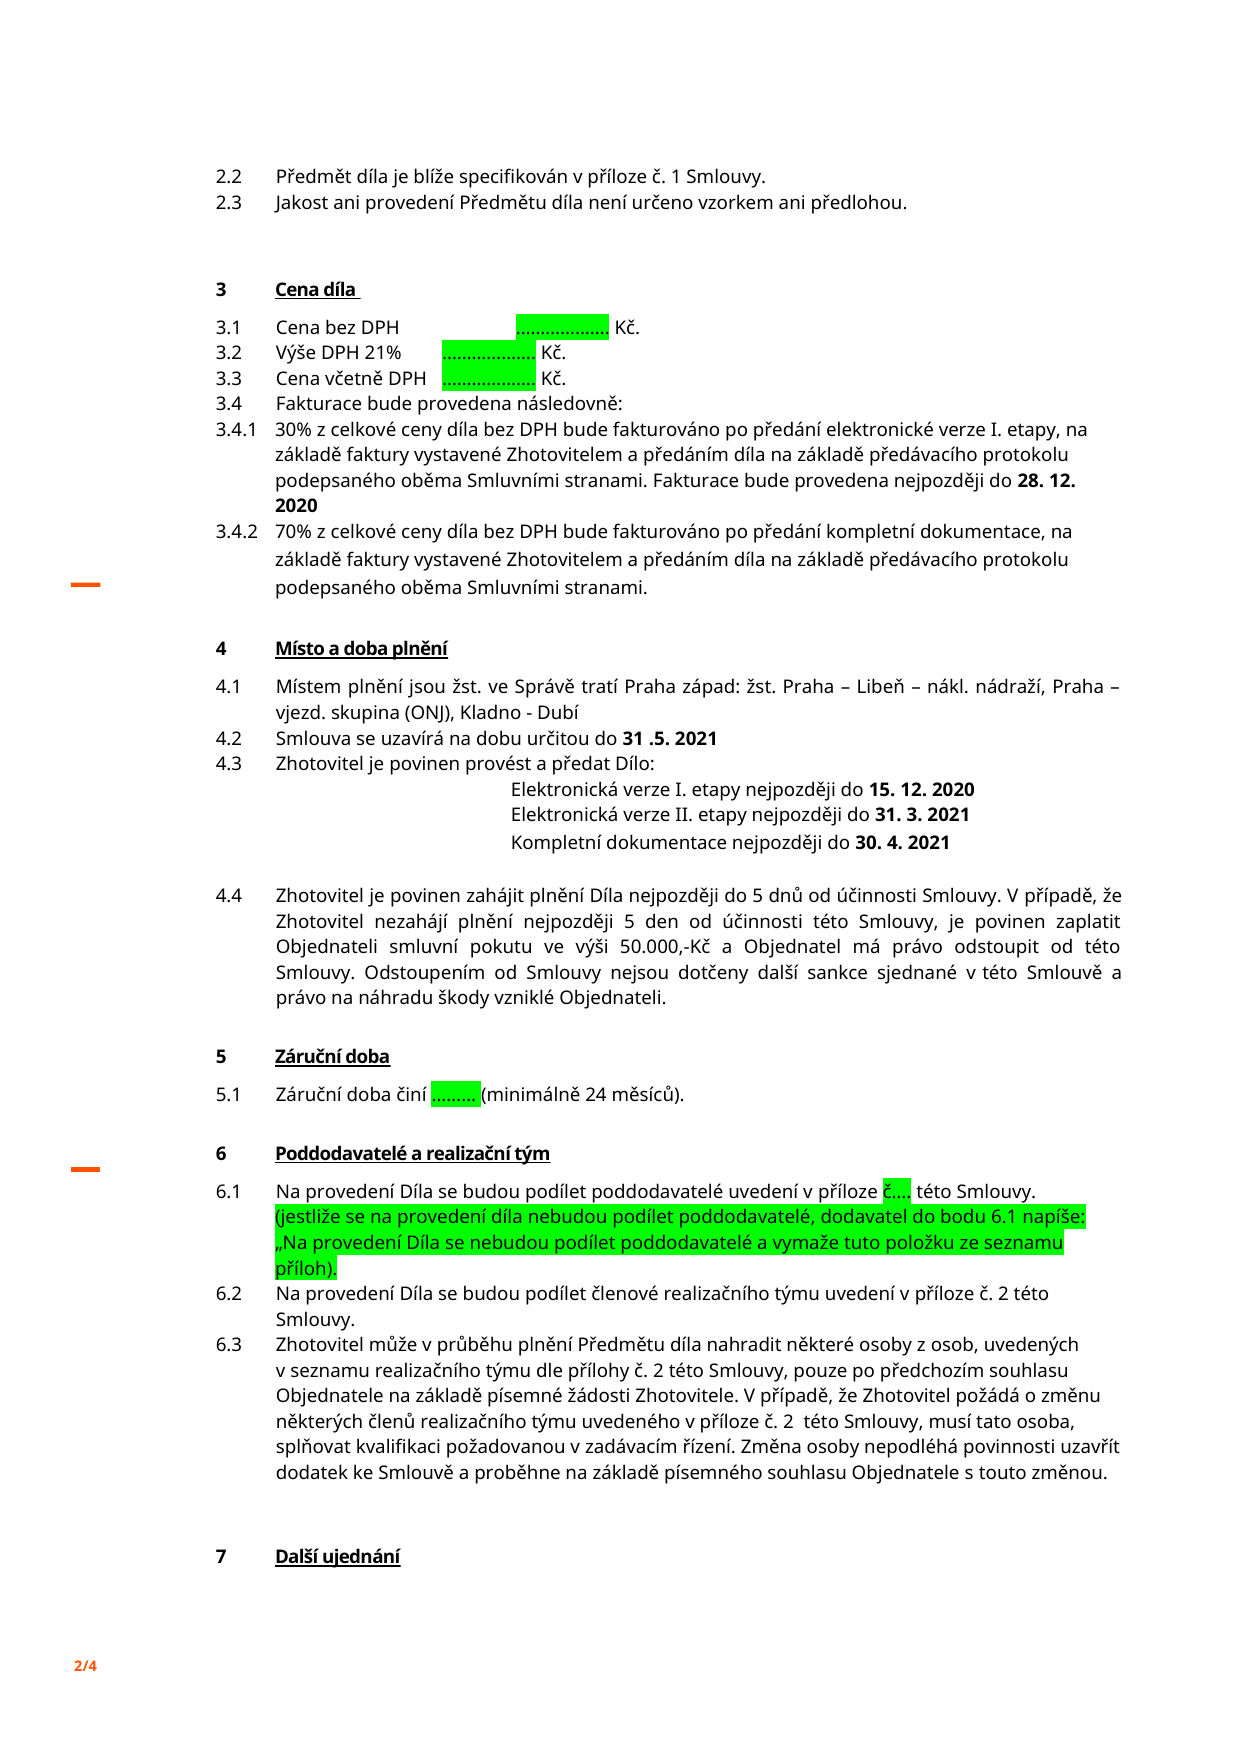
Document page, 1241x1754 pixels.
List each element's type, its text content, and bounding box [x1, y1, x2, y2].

text (jestliže se na provedení díla nebudou podílet poddodavatelé, dodavatel do bodu 6.1 napíše: „Na provedení Díla se nebudou podílet poddodavatelé a vymaže tuto položku ze seznamu příloh). [337, 1204, 1122, 1280]
subtitle Zhotovitel je povinen provést a předat Dílo: [216, 750, 1122, 776]
subtitle Poddodavatelé a realizační tým [216, 1140, 1122, 1166]
subtitle Cena bez DPH ………………. Kč. [609, 314, 1122, 340]
subtitle Elektronická verze I. etapy nejpozději do 15. 12. 2020 [497, 776, 1122, 801]
subtitle Cena včetně DPH ………………. Kč. [536, 365, 1122, 391]
subtitle Fakturace bude provedena následovně: [216, 391, 1122, 416]
text Elektronická verze II. etapy nejpozději do 31. 3. 2021 [216, 801, 1122, 827]
subtitle Na provedení Díla se budou podílet poddodavatelé uvedení v příloze č…. této Smlouvy. [911, 1178, 1122, 1204]
subtitle Předmět díla je blíže specifikován v příloze č. 1 Smlouvy. [216, 164, 1122, 189]
subtitle Záruční doba činí ……… (minimálně 24 měsíců). [481, 1081, 1122, 1107]
subtitle Jakost ani provedení Předmětu díla není určeno vzorkem ani předlohou. [216, 189, 1122, 215]
subtitle Zhotovitel může v průběhu plnění Předmětu díla nahradit některé osoby z osob, uvedených v seznamu realizačního týmu dle přílohy č. 2 této Smlouvy, pouze po předchozím souhlasu Objednatele na základě písemné žádosti Zhotovitele. V případě, že Zhotovitel požádá o změnu některých členů realizačního týmu uvedeného v příloze č. 2 této Smlouvy, musí tato osoba, splňovat kvalifikaci požadovanou v zadávacím řízení. Změna osoby nepodléhá povinnosti uzavřít dodatek ke Smlouvě a proběhne na základě písemného souhlasu Objednatele s touto změnou. [216, 1331, 1122, 1484]
subtitle Místo a doba plnění [216, 636, 1122, 661]
text Kompletní dokumentace nejpozději do 30. 4. 2021 [216, 829, 1122, 855]
text 3.4.2 70% z celkové ceny díla bez DPH bude fakturováno po předání kompletní dokumentace, na základě faktury vystavené Zhotovitelem a předáním díla na základě předávacího protokolu podepsaného oběma Smluvními stranami. [216, 518, 1122, 600]
subtitle Výše DPH 21% ………………. Kč. [216, 340, 442, 365]
subtitle Smlouva se uzavírá na dobu určitou do 31 .5. 2021 [216, 725, 1122, 750]
subtitle Místem plnění jsou žst. ve Správě tratí Praha západ: žst. Praha – Libeň – nákl. nádraží, Praha – vjezd. skupina (ONJ), Kladno - Dubí [216, 674, 1122, 725]
subtitle Výše DPH 21% ………………. Kč. [536, 340, 1122, 365]
subtitle 3.4.1 30% z celkové ceny díla bez DPH bude fakturováno po předání elektronické verze I. etapy, na základě faktury vystavené Zhotovitelem a předáním díla na základě předávacího protokolu podepsaného oběma Smluvními stranami. Fakturace bude provedena nejpozději do 28. 12. 2020 [216, 416, 1122, 518]
subtitle Další ujednání [216, 1543, 1122, 1569]
subtitle Zhotovitel je povinen zahájit plnění Díla nejpozději do 5 dnů od účinnosti Smlouvy. V případě, že Zhotovitel nezahájí plnění nejpozději 5 den od účinnosti této Smlouvy, je povinen zaplatit Objednateli smluvní pokutu ve výši 50.000,-Kč a Objednatel má právo odstoupit od této Smlouvy. Odstoupením od Smlouvy nejsou dotčeny další sankce sjednané v této Smlouvě a právo na náhradu škody vzniklé Objednateli. [216, 882, 1122, 1010]
subtitle Na provedení Díla se budou podílet členové realizačního týmu uvedení v příloze č. 2 této Smlouvy. [216, 1280, 1122, 1331]
subtitle Záruční doba činí ……… (minimálně 24 měsíců). [216, 1081, 431, 1107]
subtitle Na provedení Díla se budou podílet poddodavatelé uvedení v příloze č…. této Smlouvy. [216, 1178, 883, 1204]
subtitle Cena včetně DPH ………………. Kč. [216, 365, 442, 391]
subtitle Cena díla [216, 276, 1122, 302]
subtitle Záruční doba [216, 1043, 1122, 1069]
subtitle Cena bez DPH ………………. Kč. [216, 314, 516, 340]
